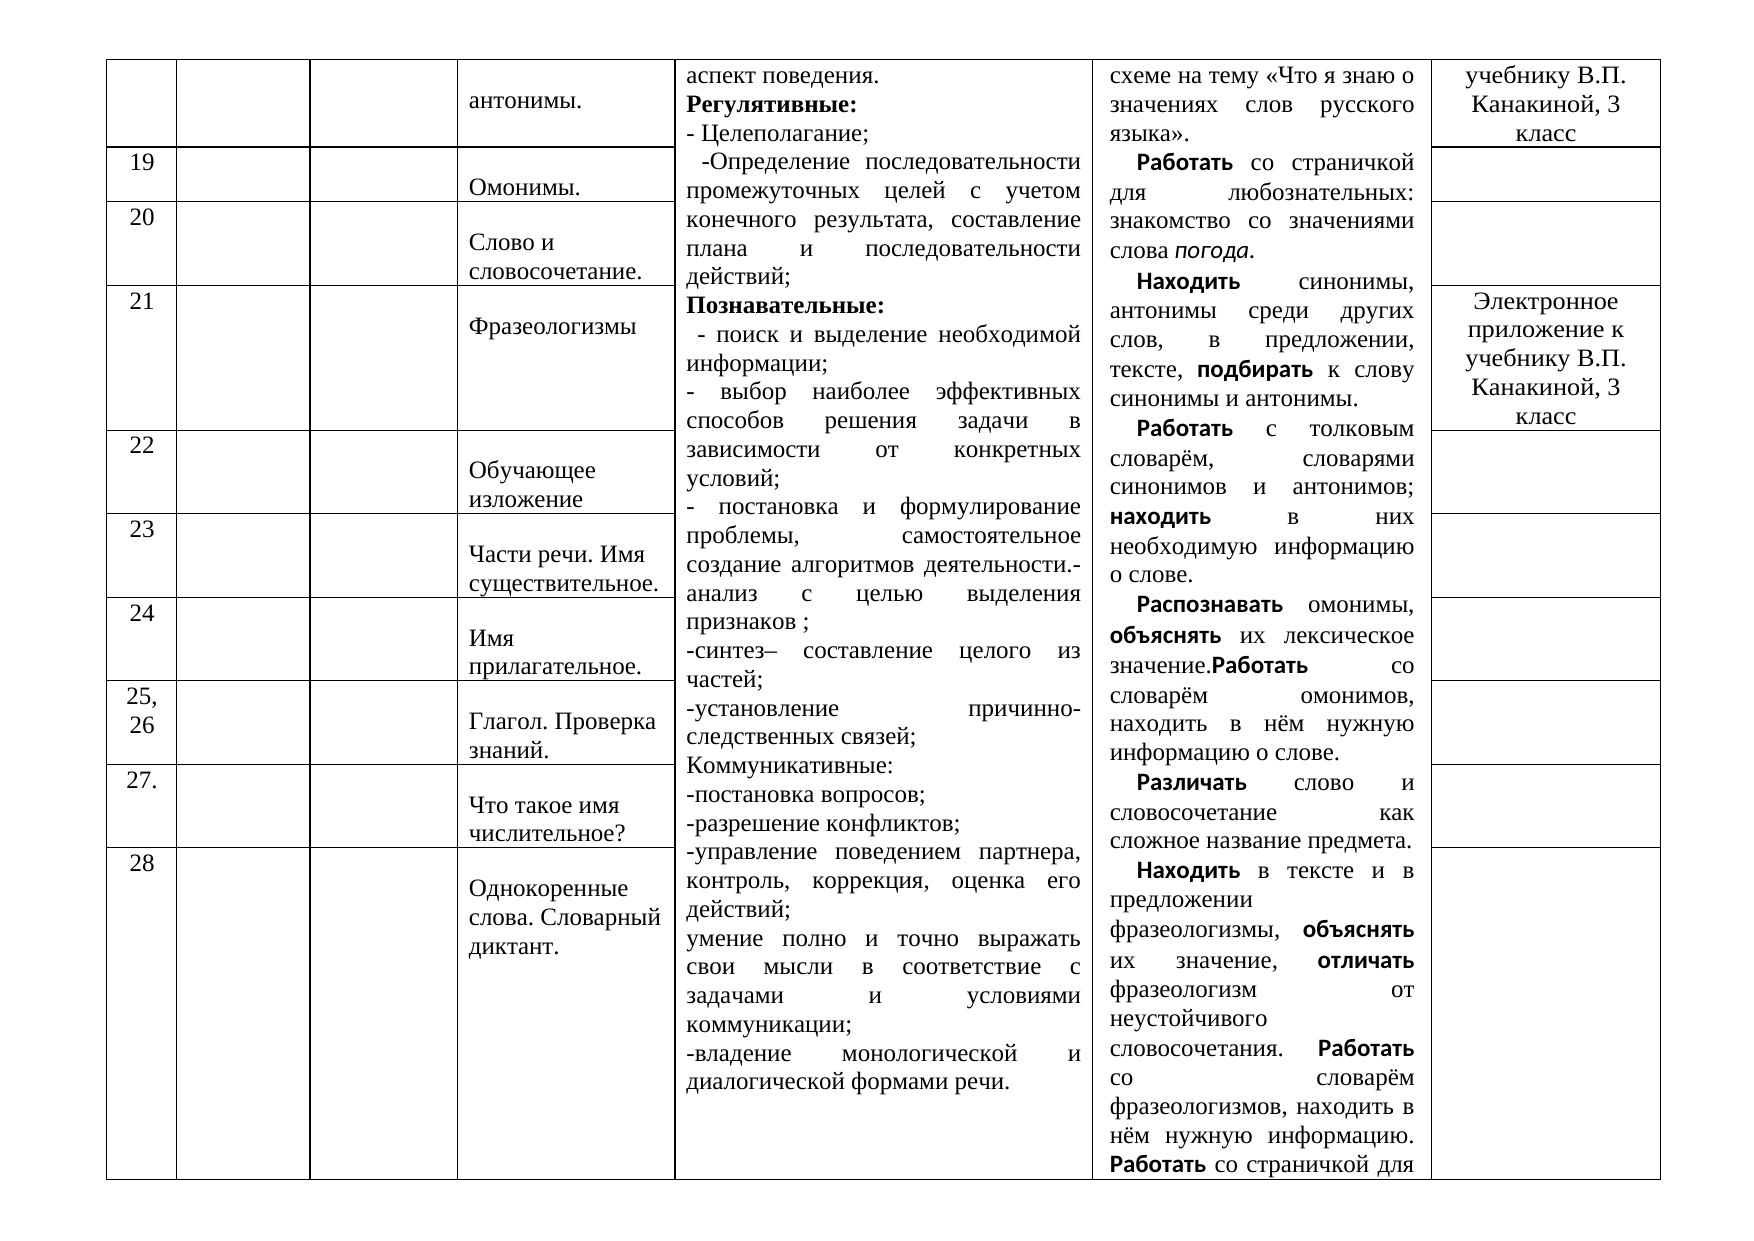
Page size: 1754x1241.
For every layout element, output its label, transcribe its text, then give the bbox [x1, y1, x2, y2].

table_cell [177, 765, 309, 847]
table_cell Слово и словосочетание. [458, 202, 674, 285]
table_cell [1432, 514, 1660, 597]
table_cell [311, 60, 457, 146]
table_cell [458, 848, 674, 1179]
table_cell [311, 148, 457, 201]
table_cell [177, 60, 309, 146]
table_cell [177, 431, 309, 513]
table_cell [1432, 202, 1660, 285]
table_cell Глагол. Проверка знаний. [458, 681, 674, 764]
table_cell 20 [107, 202, 176, 285]
table_cell [1432, 598, 1660, 680]
table_cell [311, 286, 457, 429]
table_cell [1432, 148, 1660, 201]
table_cell Обучающее изложение [458, 431, 674, 513]
table_cell 27. [107, 765, 176, 847]
table_cell [177, 514, 309, 597]
table_cell [311, 514, 457, 597]
table_cell [177, 286, 309, 429]
table_cell 19 [107, 148, 176, 201]
table_cell 25, 26 [107, 681, 176, 764]
table_cell [311, 431, 457, 513]
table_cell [458, 60, 674, 146]
table_cell [1432, 848, 1660, 1179]
table_cell [1432, 765, 1660, 847]
table_cell 18 [107, 60, 176, 146]
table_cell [1432, 286, 1660, 429]
table_cell [1432, 431, 1660, 513]
table_cell [311, 848, 457, 1179]
table_cell [177, 681, 309, 764]
table_cell Фразеологизмы [458, 286, 674, 429]
table_cell [177, 202, 309, 285]
table_cell Имя прилагательное. [458, 598, 674, 680]
table_cell 24 [107, 598, 176, 680]
table_cell [311, 681, 457, 764]
table_cell 28 [107, 848, 176, 1179]
table_cell Части речи. Имя существительное. [458, 514, 674, 597]
table_cell 23 [107, 514, 176, 597]
table_cell [311, 765, 457, 847]
table_cell 21 [107, 286, 176, 429]
table_cell [311, 202, 457, 285]
table_cell 22 [107, 431, 176, 513]
table_cell [1432, 681, 1660, 764]
table_cell Омонимы. [458, 148, 674, 201]
table_cell [177, 148, 309, 201]
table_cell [1432, 60, 1660, 146]
table_cell [311, 598, 457, 680]
table_cell Что такое имя числительное? [458, 765, 674, 847]
table_cell [177, 598, 309, 680]
table_cell [177, 848, 309, 1179]
